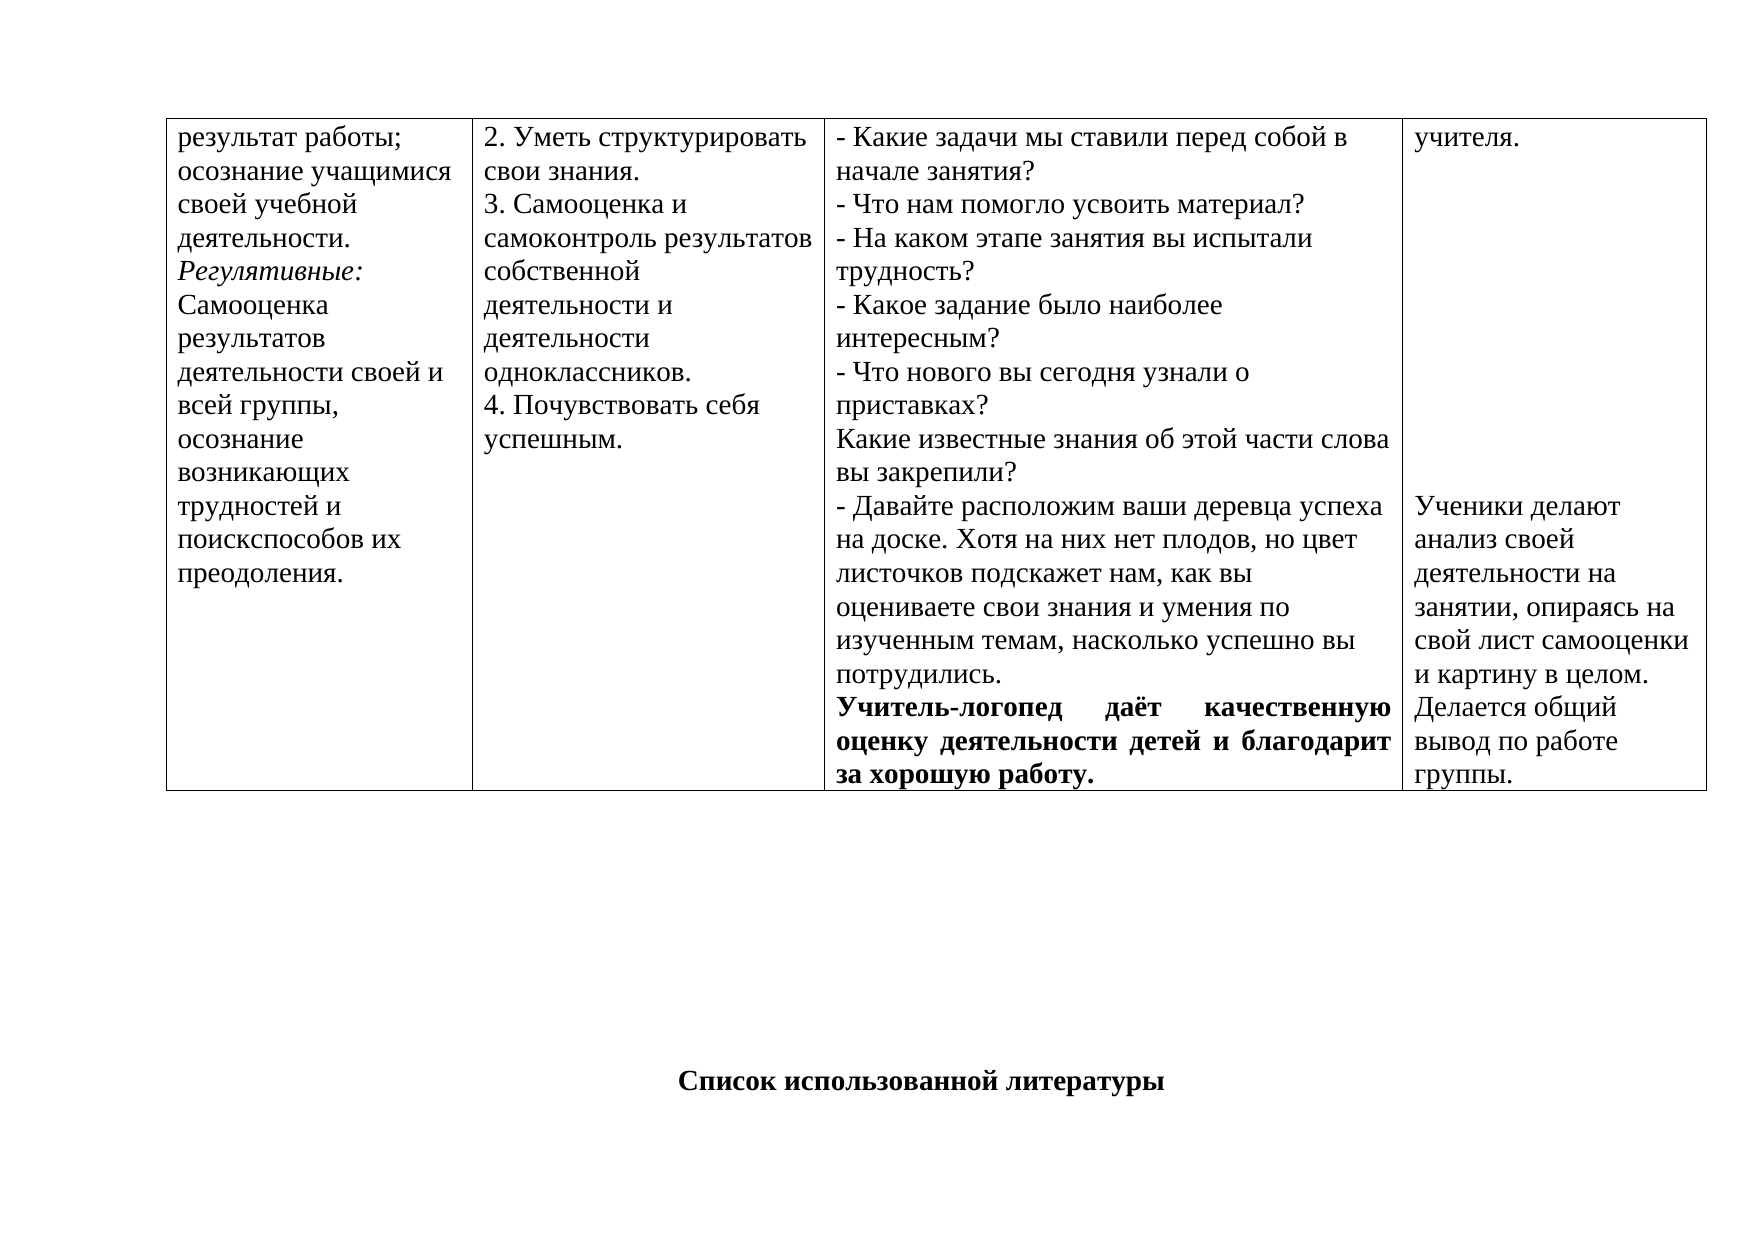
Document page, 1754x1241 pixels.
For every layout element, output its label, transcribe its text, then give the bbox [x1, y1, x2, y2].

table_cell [825, 119, 1402, 790]
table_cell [167, 119, 472, 790]
text Список использованной литературы [177, 1063, 1665, 1096]
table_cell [473, 119, 824, 790]
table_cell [1403, 119, 1706, 790]
